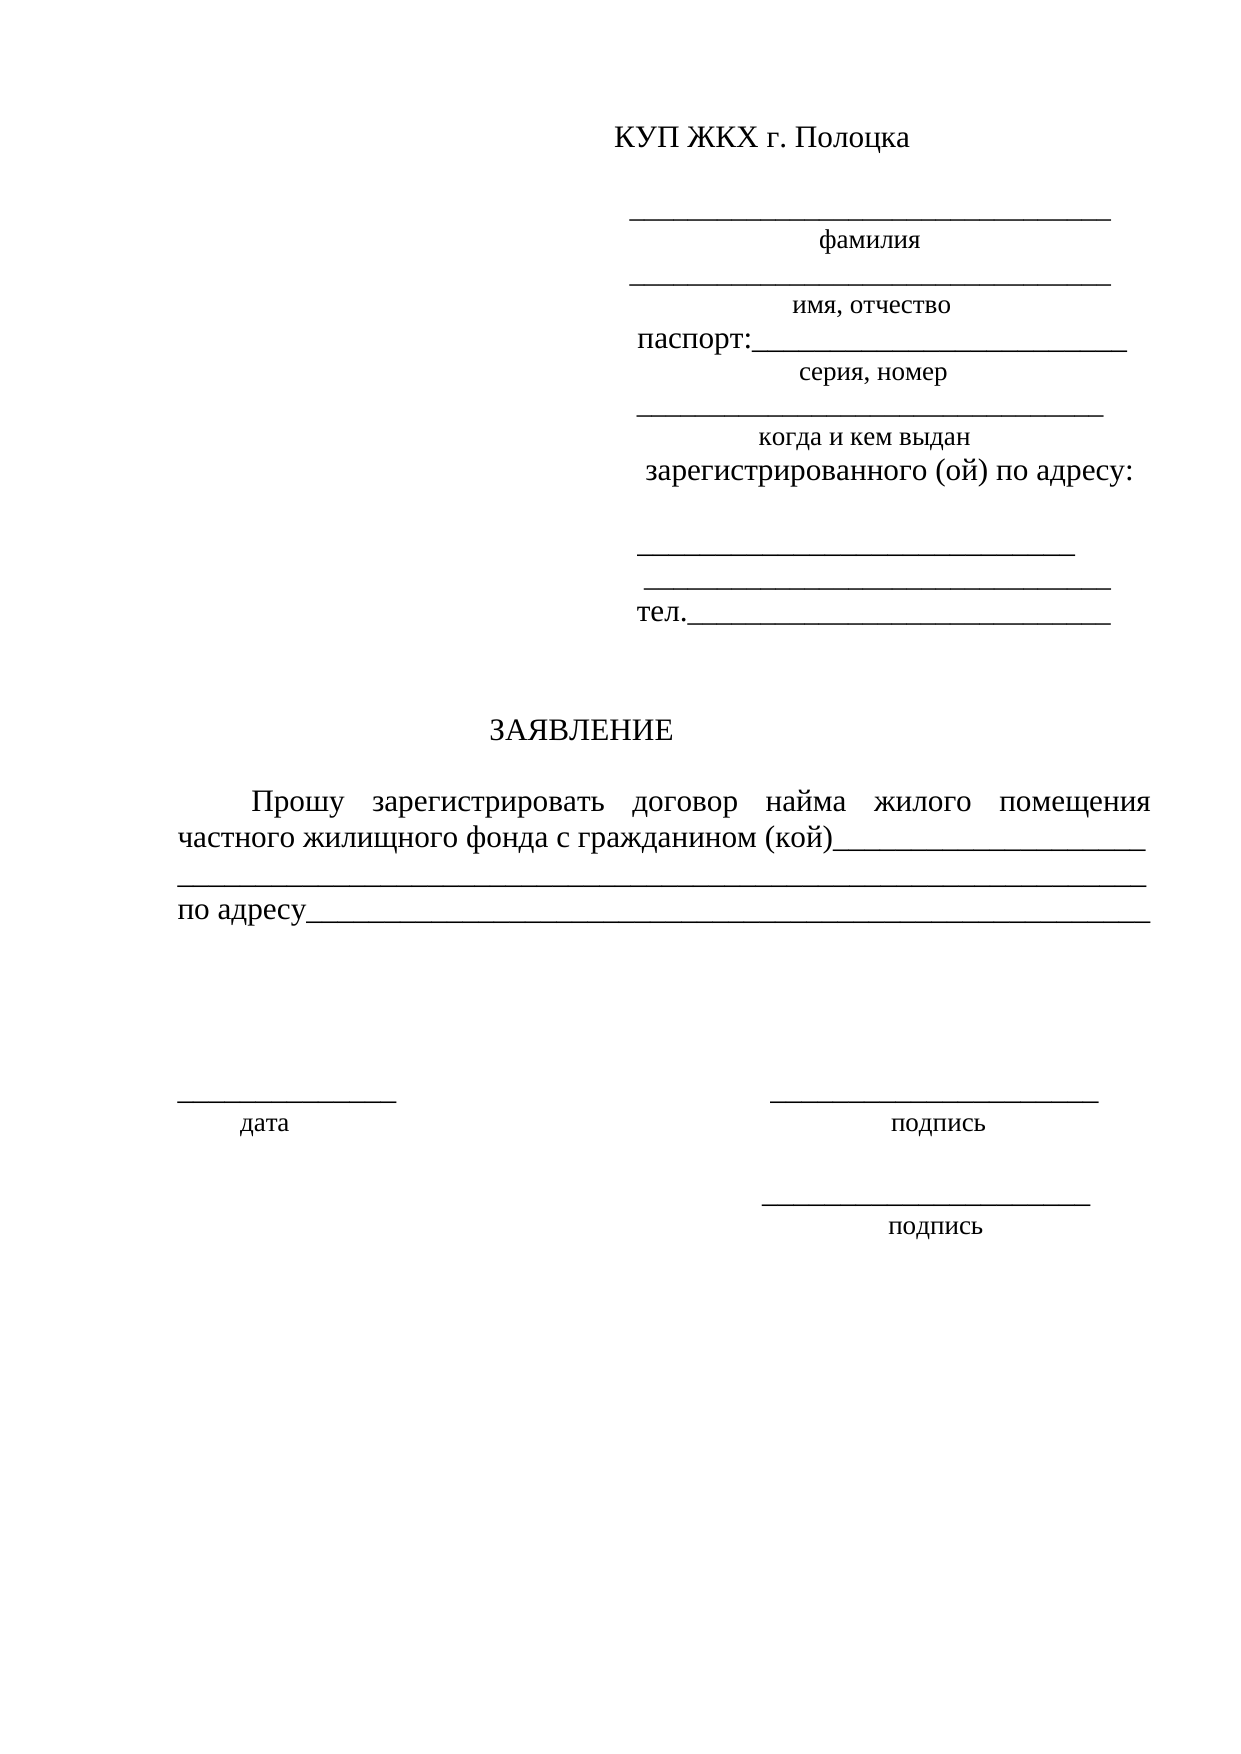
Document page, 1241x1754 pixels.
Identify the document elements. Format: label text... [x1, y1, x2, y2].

text фамилия [177, 223, 1152, 255]
text ЗАЯВЛЕНИЕ [177, 711, 1152, 747]
text ______________________________________________________________ [177, 854, 1152, 891]
text дата подпись [177, 1106, 1152, 1137]
text ________________________________ [177, 386, 1152, 420]
text имя, отчество [177, 288, 1152, 319]
text подпись [177, 1209, 1152, 1240]
text ________________________________ [177, 559, 1152, 592]
text ____________________________ [177, 523, 1152, 559]
text _________________________________ [177, 190, 1152, 223]
text серия, номер [177, 355, 1152, 386]
text КУП ЖКХ г. Полоцка [177, 118, 1152, 154]
text паспорт:________________________ [177, 319, 1152, 355]
text _____________________ [177, 1173, 1152, 1209]
text Прошу зарегистрировать договор найма жилого помещения частного жилищного фонда с гражданином (кой)____________________ [177, 783, 1152, 854]
text зарегистрированного (ой) по адресу: [177, 451, 1152, 487]
text ______________ _____________________ [177, 1070, 1152, 1106]
text когда и кем выдан [177, 420, 1152, 451]
text _________________________________ [177, 255, 1152, 288]
text тел._____________________________ [177, 592, 1152, 628]
text по адресу______________________________________________________ [177, 891, 1152, 926]
